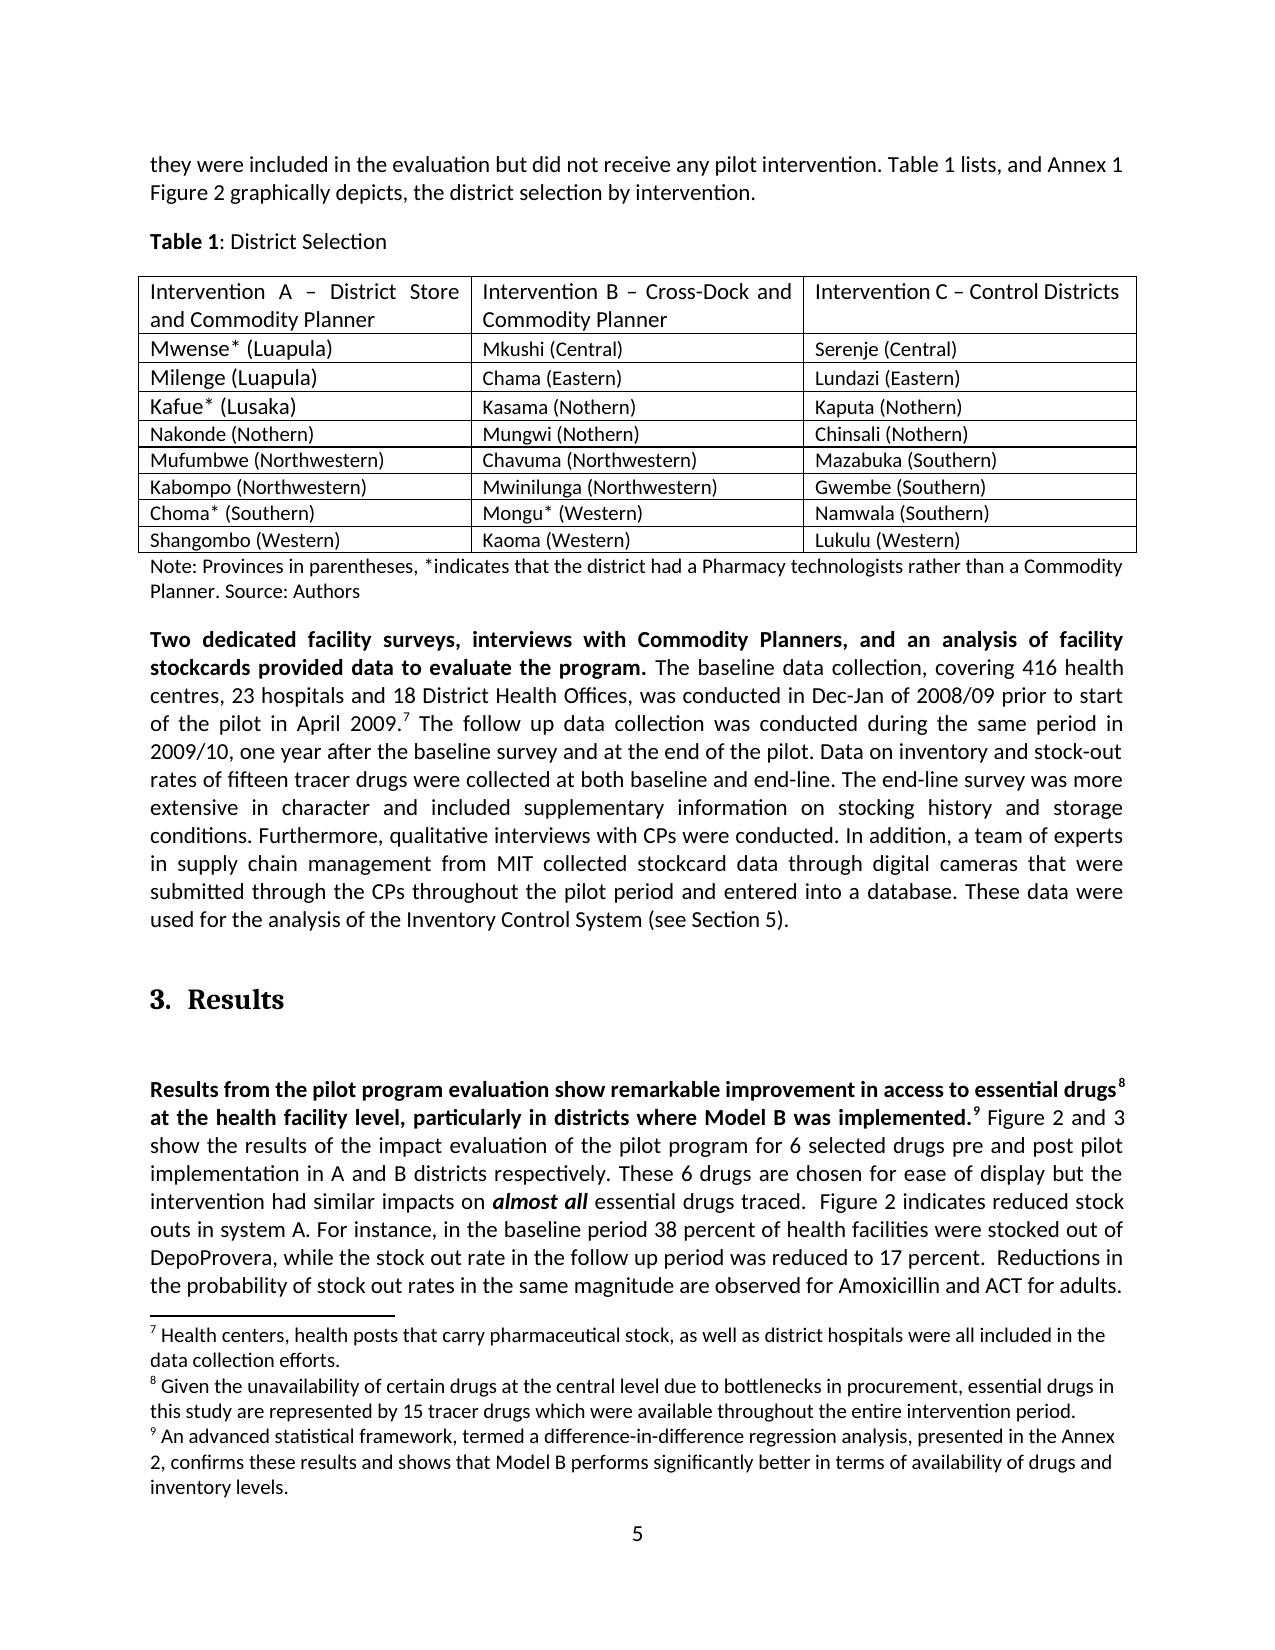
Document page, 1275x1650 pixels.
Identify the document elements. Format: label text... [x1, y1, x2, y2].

table_cell Mongu* (Western) [472, 500, 803, 526]
table_cell Mungwi (Nothern) [472, 421, 803, 446]
text Table 1: District Selection [150, 227, 1125, 255]
table_cell Milenge (Luapula) [139, 363, 471, 391]
text Two dedicated facility surveys, interviews with Commodity Planners, and an analysis of facility stockcards provided data to evaluate the program. The baseline data collection, covering 416 health centres, 23 hospitals and 18 District Health Offices, was conducted in Dec-Jan of 2008/09 prior to start of the pilot in April 2009. The follow up data collection was conducted during the same period in 2009/10, one year after the baseline survey and at the end of the pilot. Data on inventory and stock-out rates of fifteen tracer drugs were collected at both baseline and end-line. The end-line survey was more extensive in character and included supplementary information on stocking history and storage conditions. Furthermore, qualitative interviews with CPs were conducted. In addition, a team of experts in supply chain management from MIT collected stockcard data through digital cameras that were submitted through the CPs throughout the pilot period and entered into a database. These data were used for the analysis of the Inventory Control System (see Section 5). [150, 625, 1125, 933]
table_cell Lukulu (Western) [804, 527, 1136, 552]
text The pilot focused on peri-urban and rural areas and covered more than 22 percent of Zambia’s 72 districts. A total of 16 out 50 peri-urban and rural districts were selected to implement one of the two supply chain models. Thus, the pilot was significant in scale covering almost one-quarter of Zambia’s 72 districts. An additional eight districts with similar characteristics were selected to serve as controls i.e. they were included in the evaluation but did not receive any pilot intervention. Table 1 lists, and Annex 1 Figure 2 graphically depicts, the district selection by intervention. [150, 150, 1125, 206]
table_cell Mazabuka (Southern) [804, 448, 1136, 473]
table_cell Namwala (Southern) [804, 500, 1136, 526]
table_cell Mwense* (Luapula) [139, 334, 471, 362]
table_cell Gwembe (Southern) [804, 474, 1136, 499]
table_cell Serenje (Central) [804, 334, 1136, 362]
table_header Intervention A – District Store and Commodity Planner [139, 277, 471, 333]
table_cell Nakonde (Nothern) [139, 421, 471, 446]
text Note: Provinces in parentheses, *indicates that the district had a Pharmacy technologists rather than a Commodity Planner. Source: Authors [150, 553, 1125, 604]
table_cell Mufumbwe (Northwestern) [139, 448, 471, 473]
table_cell Kasama (Nothern) [472, 392, 803, 420]
table_cell Kaputa (Nothern) [804, 392, 1136, 420]
table_cell Chama (Eastern) [472, 363, 803, 391]
table_cell Kaoma (Western) [472, 527, 803, 552]
table_cell Shangombo (Western) [139, 527, 471, 552]
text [150, 1075, 1125, 1299]
table_cell Kafue* (Lusaka) [139, 392, 471, 420]
table_header Intervention C – Control Districts [804, 277, 1136, 333]
table_cell Kabompo (Northwestern) [139, 474, 471, 499]
table_header Intervention B – Cross-Dock and Commodity Planner [472, 277, 803, 333]
table_cell Chinsali (Nothern) [804, 421, 1136, 446]
table_cell Choma* (Southern) [139, 500, 471, 526]
table_cell Chavuma (Northwestern) [472, 448, 803, 473]
subtitle Results [150, 983, 1125, 1017]
table_cell Mkushi (Central) [472, 334, 803, 362]
table_cell Mwinilunga (Northwestern) [472, 474, 803, 499]
table_cell Lundazi (Eastern) [804, 363, 1136, 391]
